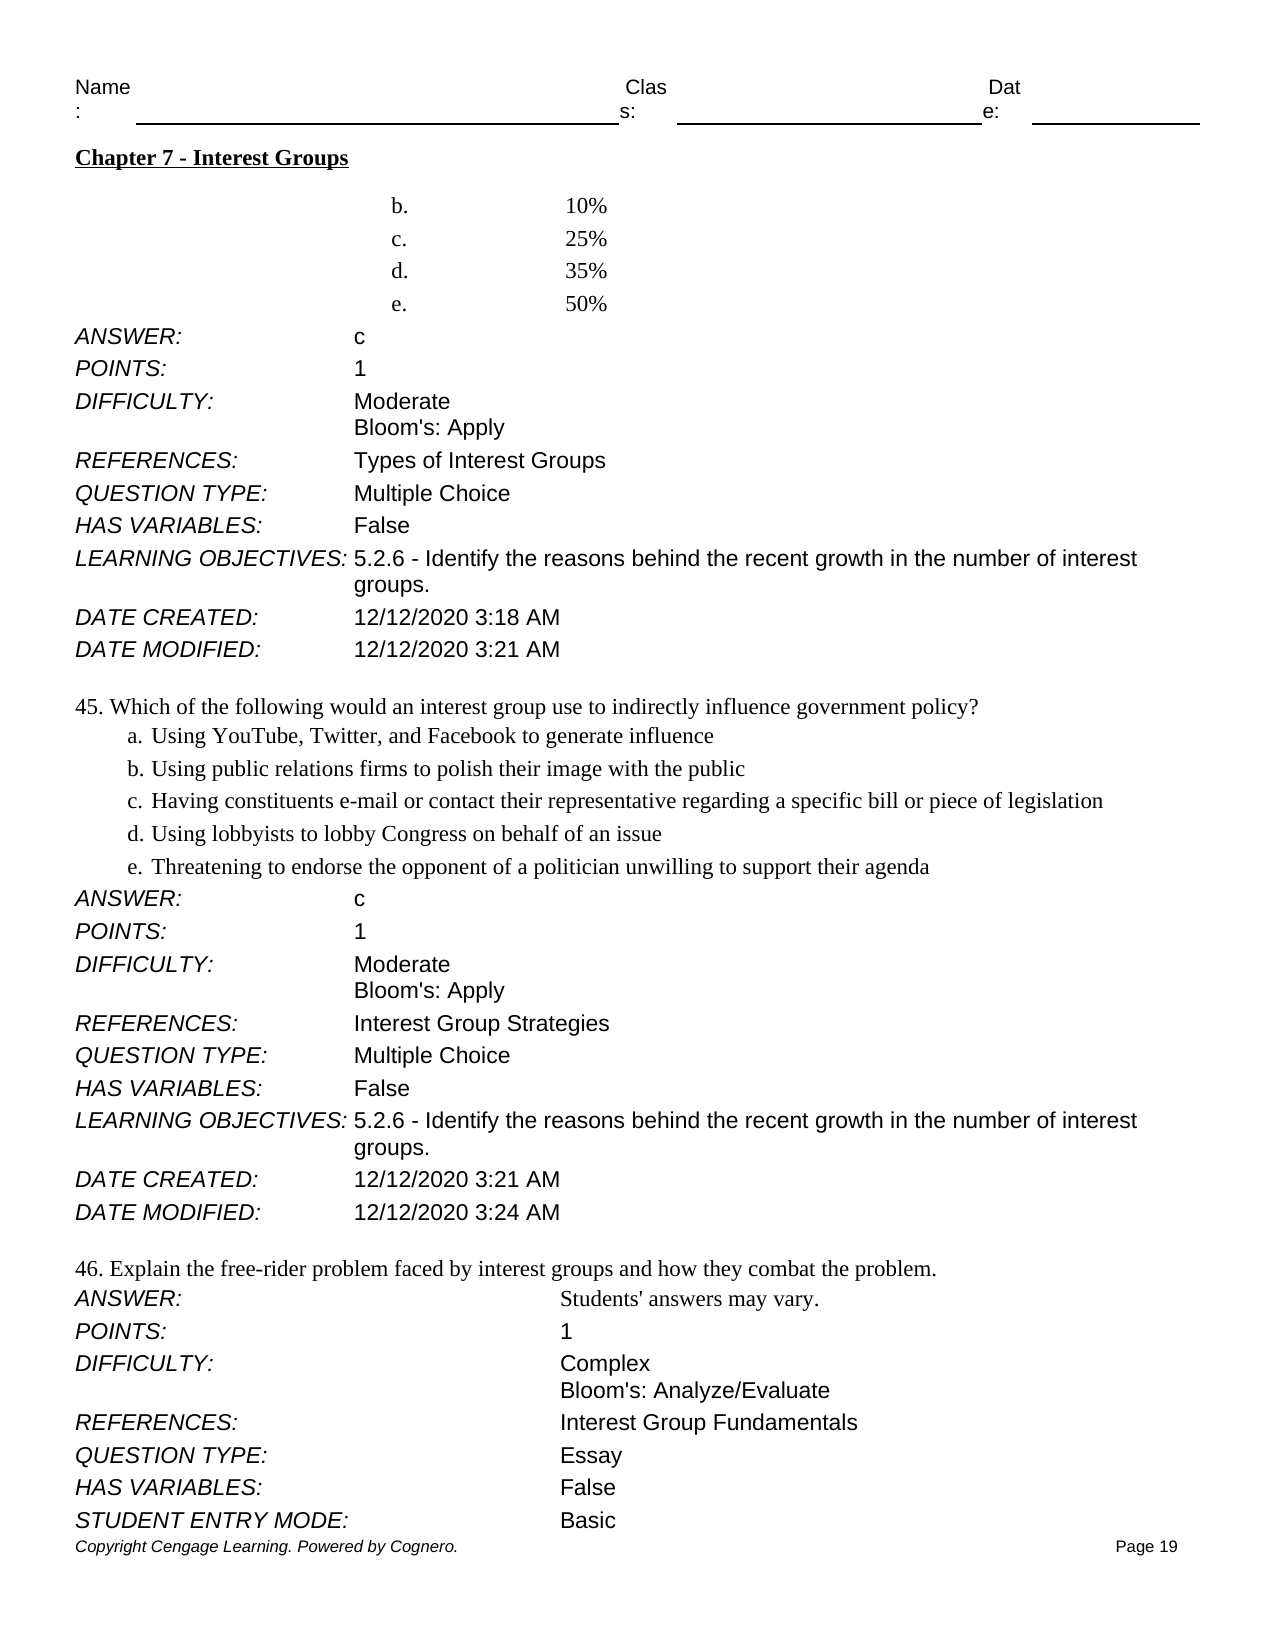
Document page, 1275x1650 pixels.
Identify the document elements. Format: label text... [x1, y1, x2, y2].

table_header 45. Which of the following would an interest group use to indirectly influence government policy? [75, 693, 1200, 1228]
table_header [75, 1256, 1200, 1536]
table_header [75, 189, 1200, 666]
